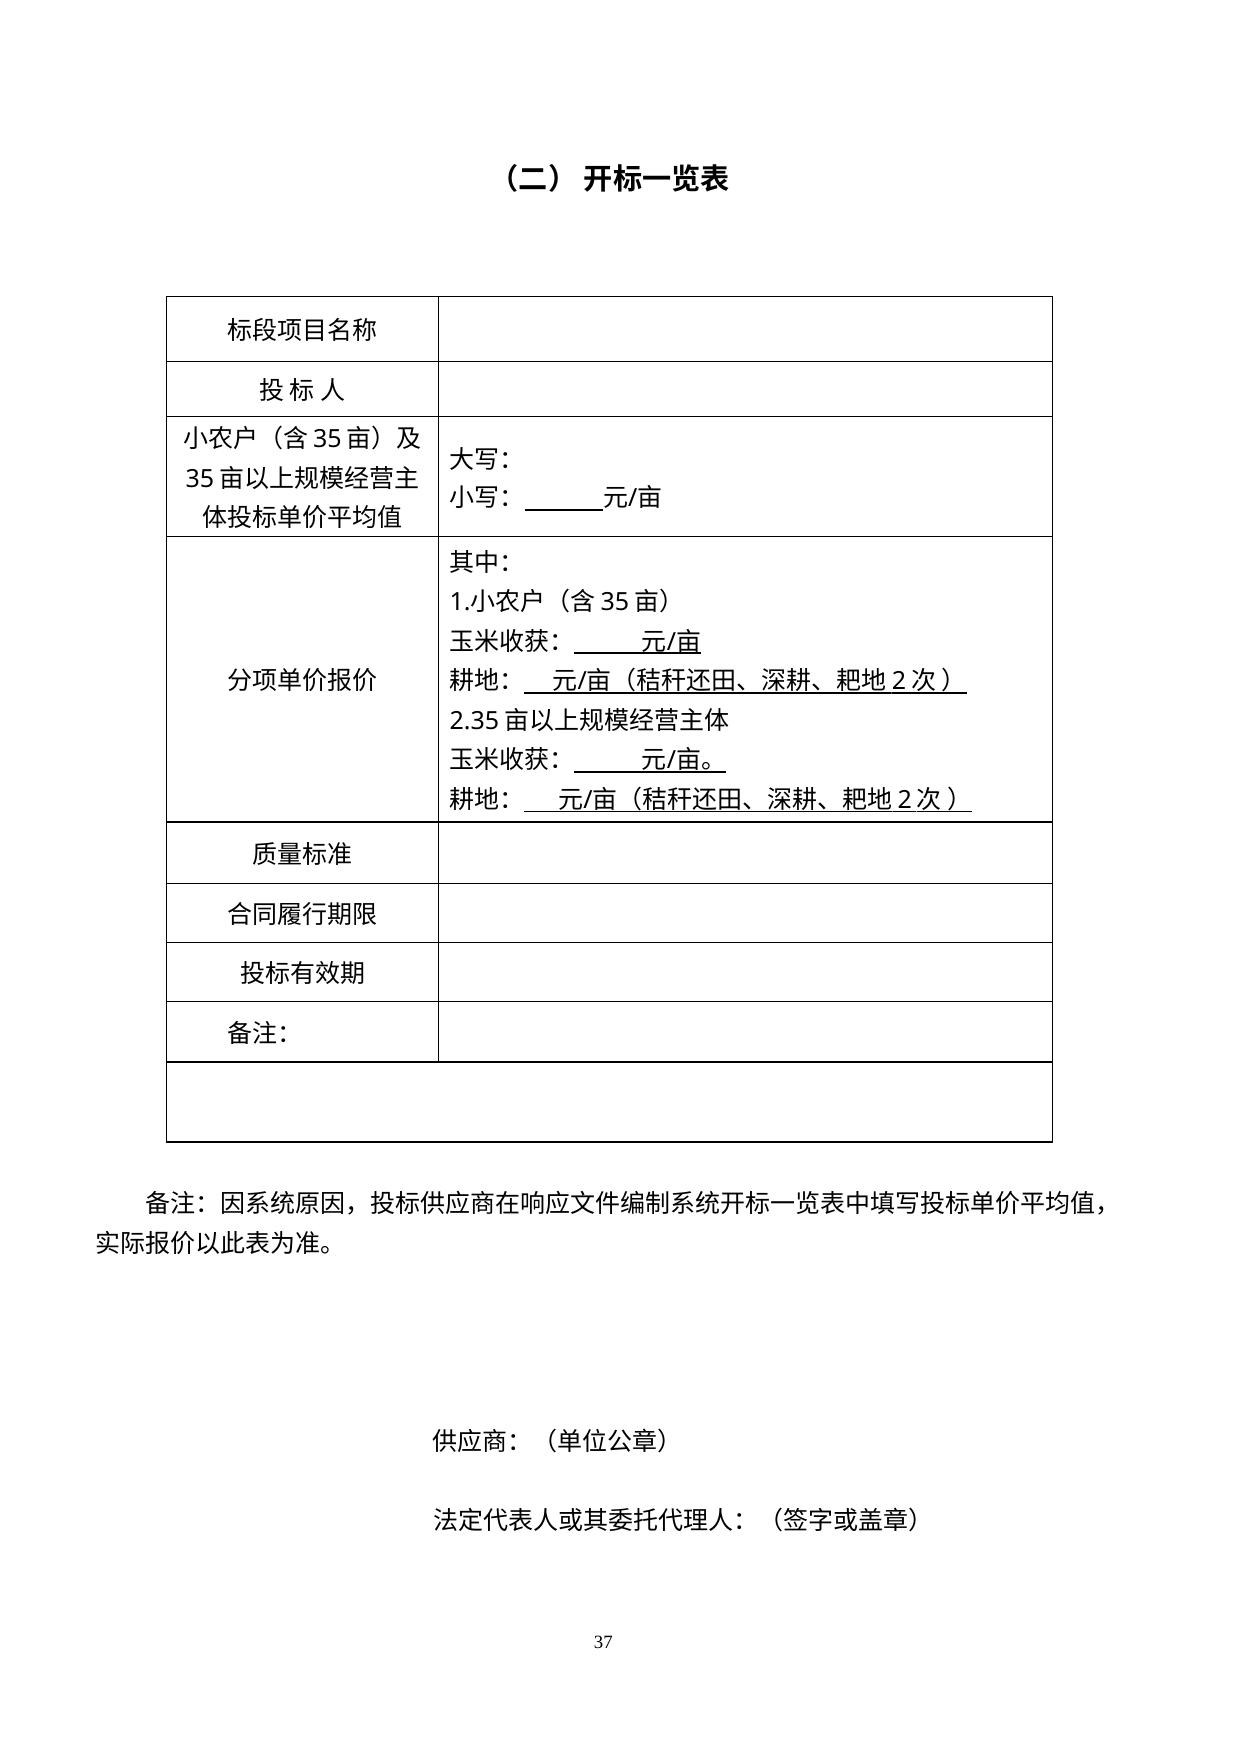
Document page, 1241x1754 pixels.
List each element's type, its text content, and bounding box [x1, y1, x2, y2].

table_header 标段项目名称 [167, 297, 438, 361]
text 备注：因系统原因，投标供应商在响应文件编制系统开标一览表中填写投标单价平均值，实际报价以此表为准。 [95, 1182, 1124, 1261]
table_cell 大写： 小写： 元/亩 [439, 417, 1052, 536]
table_cell 投标有效期 [167, 943, 438, 1001]
table_cell 备注： [167, 1002, 438, 1061]
table_cell [439, 943, 1052, 1001]
table_header [439, 297, 1052, 361]
table_cell [439, 823, 1052, 883]
table_cell 投 标 人 [167, 362, 438, 416]
table_cell 分项单价报价 [167, 537, 438, 821]
table_cell 其中： 1.小农户（含35亩） 玉米收获： 元/亩 耕地： 元/亩（秸秆还田、深耕、耙地2次 ） 2.35亩以上规模经营主体 玉米收获： 元/亩。 耕地： 元/亩（秸秆还田、深耕、耙地2次 ） [439, 537, 1052, 821]
text （二） 开标一览表 [95, 137, 1124, 216]
table_cell 质量标准 [167, 823, 438, 883]
table_cell [167, 1063, 1052, 1141]
table_cell 小农户（含35亩）及35亩以上规模经营主体投标单价平均值 [167, 417, 438, 536]
text 供应商：（单位公章） [95, 1419, 1124, 1459]
table_cell [439, 1002, 1052, 1061]
table_cell [439, 362, 1052, 416]
text 法定代表人或其委托代理人：（签字或盖章） [204, 1499, 1124, 1538]
table_cell 合同履行期限 [167, 884, 438, 942]
table_cell [439, 884, 1052, 942]
